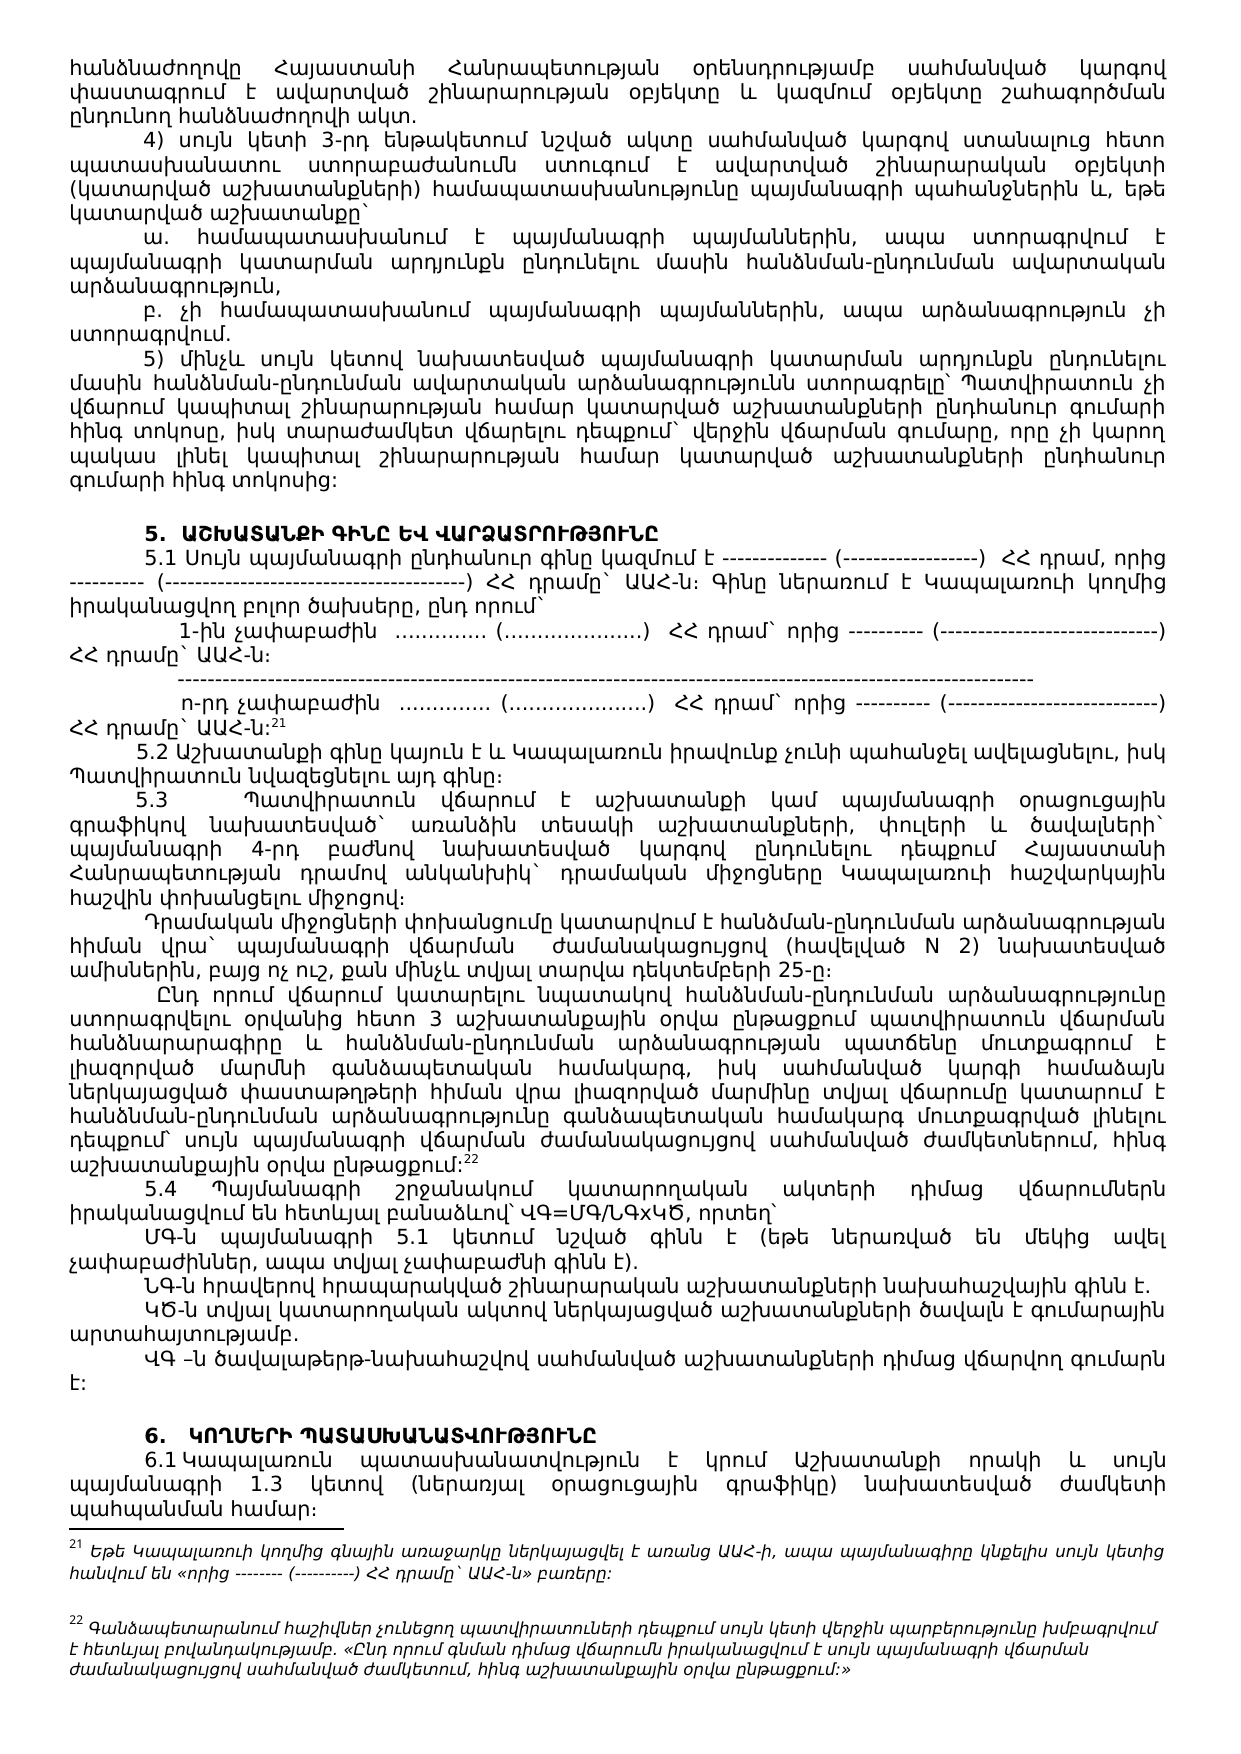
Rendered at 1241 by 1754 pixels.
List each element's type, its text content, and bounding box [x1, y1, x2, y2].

text ԿԾ-ն տվյալ կատարողական ակտով ներկայացված աշխատանքների ծավալն է գումարային արտահայտությամբ. [69, 1298, 1167, 1347]
text ՄԳ-ն պայմանագրի 5.1 կետում նշված գինն է (եթե ներառված են մեկից ավել չափաբաժիններ, ապա տվյալ չափաբաժնի գինն է). [69, 1225, 1167, 1274]
text Ընդ որում վճարում կատարելու նպատակով հանձնման-ընդունման արձանագրությունը ստորագրվելու օրվանից հետո 3 աշխատանքային օրվա ընթացքում պատվիրատուն վճարման հանձնարարագիրը և հանձնման-ընդունման արձանագրության պատճենը մուտքագրում է լիազորված մարմնի գանձապետական համակարգ, իսկ սահմանված կարգի համաձայն ներկայացված փաստաթղթերի հիման վրա լիազորված մարմինը տվյալ վճարումը կատարում է հանձնման-ընդունման արձանագրությունը գանձապետական համակարգ մուտքագրված լինելու դեպքում՝ սույն պայմանագրի վճարման ժամանակացույցով սահմանված ժամկետներում, հինգ աշխատանքային օրվա ընթացքում: [69, 983, 1167, 1177]
text 4) սույն կետի 3-րդ ենթակետում նշված ակտը սահմանված կարգով ստանալուց հետո պատասխանատու ստորաբաժանումն ստուգում է ավարտված շինարարական օբյեկտի (կատարված աշխատանքների) համապատասխանությունը պայմանագրի պահանջներին և, եթե կատարված աշխատանքը` [69, 128, 1167, 225]
text n-րդ չափաբաժին .............. (.....................) ՀՀ դրամ` որից ---------- (----------------------------) ՀՀ դրամը` ԱԱՀ-ն: [69, 691, 1167, 740]
text Դրամական միջոցների փոխանցումը կատարվում է հանձման-ընդունման արձանագրության հիման վրա` պայմանագրի վճարման ժամանակացույցով (հավելված N 2) նախատեսված ամիսներին, բայց ոչ ուշ, քան մինչև տվյալ տարվա դեկտեմբերի 25-ը։ [69, 910, 1167, 983]
text 5.3 Պատվիրատուն վճարում է աշխատանքի կամ պայմանագրի օրացուցային գրաֆիկով նախատեսված` առանձին տեսակի աշխատանքների, փուլերի և ծավալների` պայմանագրի 4-րդ բաժնով նախատեսված կարգով ընդունելու դեպքում Հայաստանի Հանրապետության դրամով անկանխիկ` դրամական միջոցները Կապալառուի հաշվարկային հաշվին փոխանցելու միջոցով։ [69, 788, 1167, 910]
text ա. համապատասխանում է պայմանագրի պայմաններին, ապա ստորագրվում է պայմանագրի կատարման արդյունքն ընդունելու մասին հանձնման-ընդունման ավարտական արձանագրություն, [69, 225, 1167, 298]
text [69, 56, 1167, 128]
text ------------------------------------------------------------------------------------------------------------------ [69, 667, 1167, 691]
text բ. չի համապատասխանում պայմանագրի պայմաններին, ապա արձանագրություն չի ստորագրվում. [69, 298, 1167, 347]
text 5) մինչև սույն կետով նախատեսված պայմանագրի կատարման արդյունքն ընդունելու մասին հանձնման-ընդունման ավարտական արձանագրությունն ստորագրելը՝ Պատվիրատուն չի վճարում կապիտալ շինարարության համար կատարված աշխատանքների ընդհանուր գումարի հինգ տոկոսը, իսկ տարաժամկետ վճարելու դեպքում` վերջին վճարման գումարը, որը չի կարող պակաս լինել կապիտալ շինարարության համար կատարված աշխատանքների ընդհանուր գումարի հինգ տոկոսից: [69, 347, 1167, 492]
text ՆԳ-ն հրավերով հրապարակված շինարարական աշխատանքների նախահաշվային գինն է. [69, 1274, 1167, 1298]
text 5. ԱՇԽԱՏԱՆՔԻ ԳԻՆԸ ԵՎ ՎԱՐՁԱՏՐՈՒԹՅՈՒՆԸ [69, 522, 1167, 546]
text 5.4 Պայմանագրի շրջանակում կատարողական ակտերի դիմաց վճարումներն իրականացվում են հետևյալ բանաձևով՝ ՎԳ=ՄԳ/ՆԳxԿԾ, որտեղ՝ [69, 1177, 1167, 1225]
text 6. ԿՈՂՄԵՐԻ ՊԱՏԱՍԽԱՆԱՏՎՈՒԹՅՈՒՆԸ [69, 1424, 1167, 1448]
text 1-ին չափաբաժին .............. (.....................) ՀՀ դրամ` որից ---------- (-----------------------------) ՀՀ դրամը` ԱԱՀ-ն։ [69, 619, 1167, 667]
text 5.2 Աշխատանքի գինը կայուն է և Կապալառուն իրավունք չունի պահանջել ավելացնելու, իսկ Պատվիրատուն նվազեցնելու այդ գինը։ [69, 740, 1167, 788]
text ՎԳ –ն ծավալաթերթ-նախահաշվով սահմանված աշխատանքների դիմաց վճարվող գումարն է: [69, 1347, 1167, 1395]
text 5.1 Սույն պայմանագրի ընդհանուր գինը կազմում է -------------- (------------------) ՀՀ դրամ, որից ---------- (----------------------------------------) ՀՀ դրամը` ԱԱՀ-ն։ Գինը ներառում է Կապալառուի կողմից իրականացվող բոլոր ծախսերը, ընդ որում` [69, 546, 1167, 619]
text 6.1 Կապալառուն պատասխանատվություն է կրում Աշխատանքի որակի և սույն պայմանագրի 1.3 կետով (ներառյալ օրացուցային գրաֆիկը) նախատեսված ժամկետի պահպանման համար։ [69, 1448, 1167, 1521]
